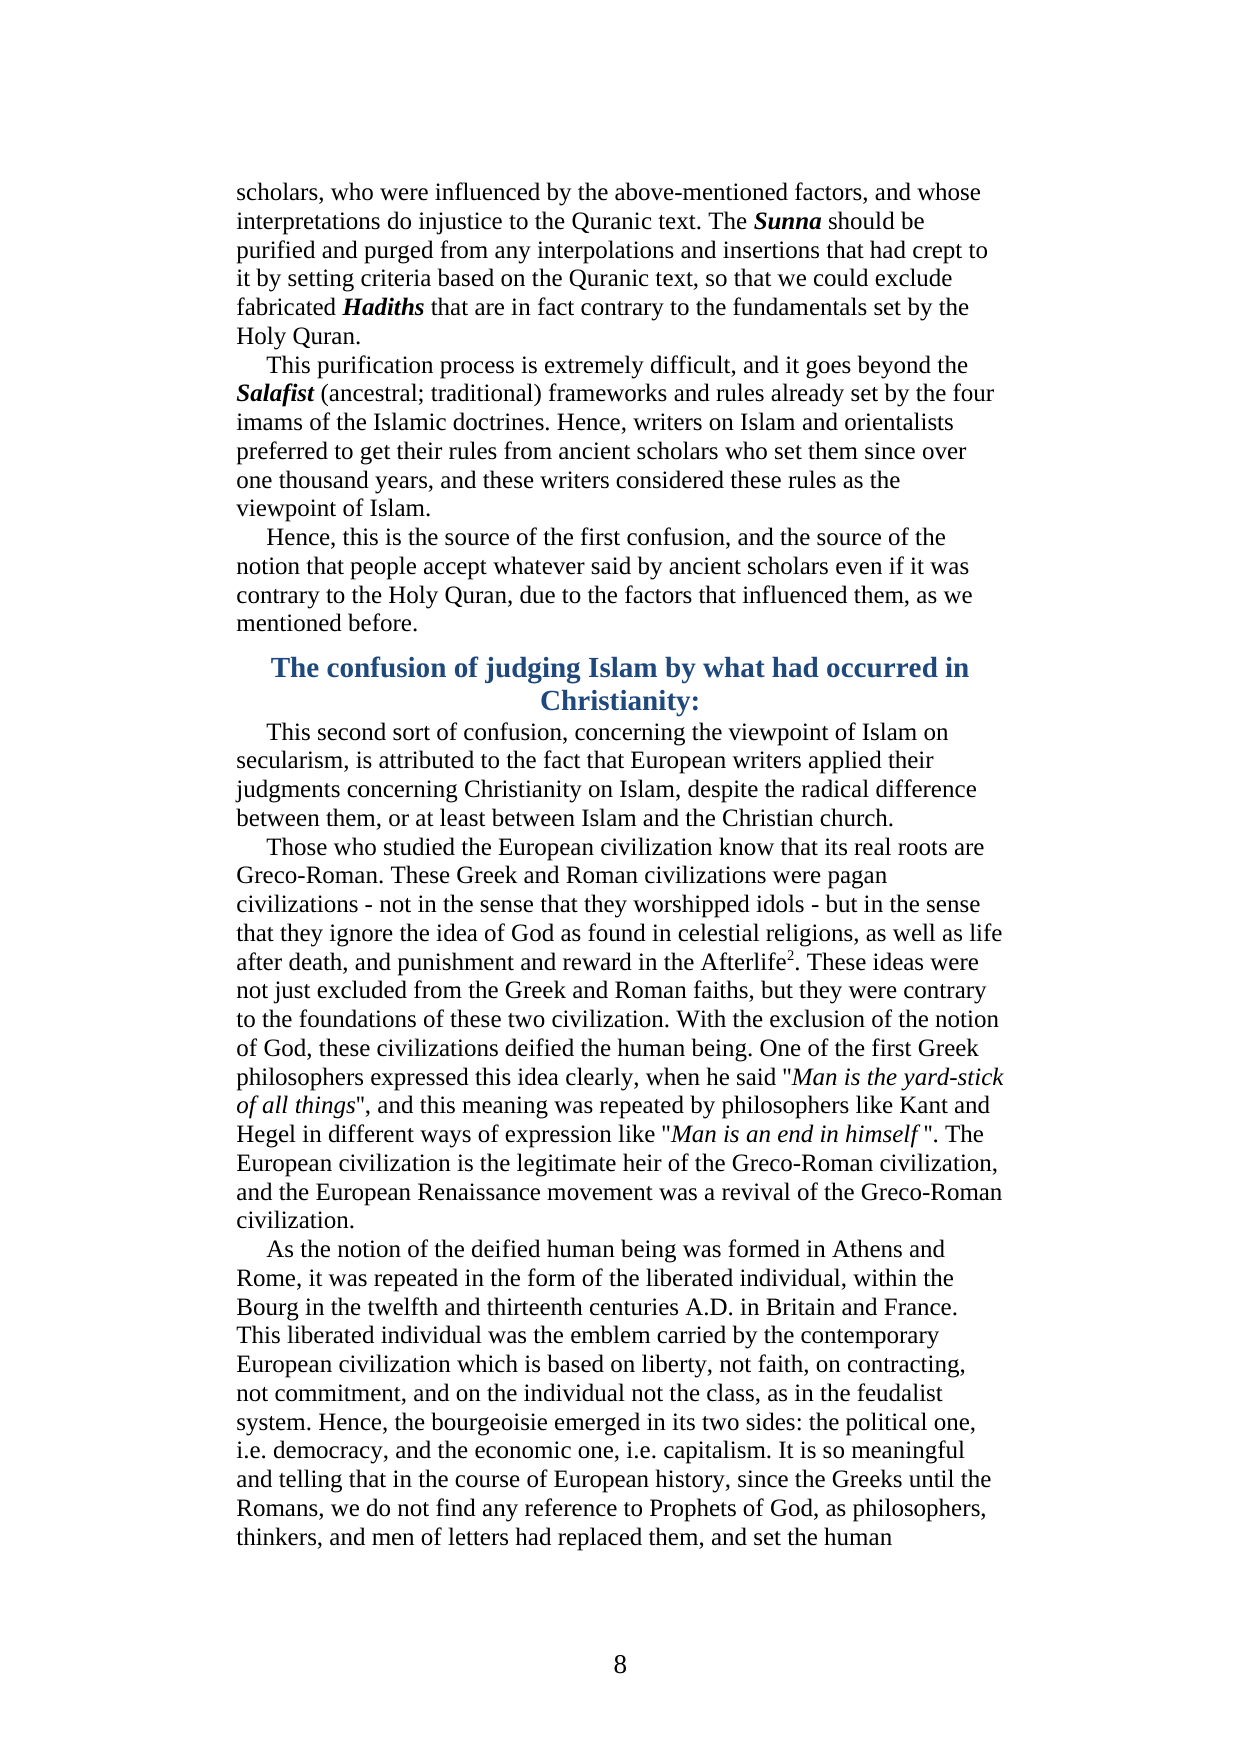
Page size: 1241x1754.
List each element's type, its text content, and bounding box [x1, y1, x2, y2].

subtitle The confusion of judging Islam by what had occurred in Christianity: [236, 650, 1004, 717]
text This purification process is extremely difficult, and it goes beyond the Salafist (ancestral; traditional) frameworks and rules already set by the four imams of the Islamic doctrines. Hence, writers on Islam and orientalists preferred to get their rules from ancient scholars who set them since over one thousand years, and these writers considered these rules as the viewpoint of Islam. [236, 350, 1004, 522]
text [236, 1234, 1004, 1551]
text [236, 177, 1004, 350]
text Hence, this is the source of the first confusion, and the source of the notion that people accept whatever said by ancient scholars even if it was contrary to the Holy Quran, due to the factors that influenced them, as we mentioned before. [236, 522, 1004, 637]
text Those who studied the European civilization know that its real roots are Greco-Roman. These Greek and Roman civilizations were pagan civilizations - not in the sense that they worshipped idols - but in the sense that they ignore the idea of God as found in celestial religions, as well as life after death, and punishment and reward in the Afterlife. These ideas were not just excluded from the Greek and Roman faiths, but they were contrary to the foundations of these two civilization. With the exclusion of the notion of God, these civilizations deified the human being. One of the first Greek philosophers expressed this idea clearly, when he said ''Man is the yard-stick of all things'', and this meaning was repeated by philosophers like Kant and Hegel in different ways of expression like ''Man is an end in himself ''. The European civilization is the legitimate heir of the Greco-Roman civilization, and the European Renaissance movement was a revival of the Greco-Roman civilization. [236, 832, 1004, 1234]
text This second sort of confusion, concerning the viewpoint of Islam on secularism, is attributed to the fact that European writers applied their judgments concerning Christianity on Islam, despite the radical difference between them, or at least between Islam and the Christian church. [236, 717, 1004, 832]
